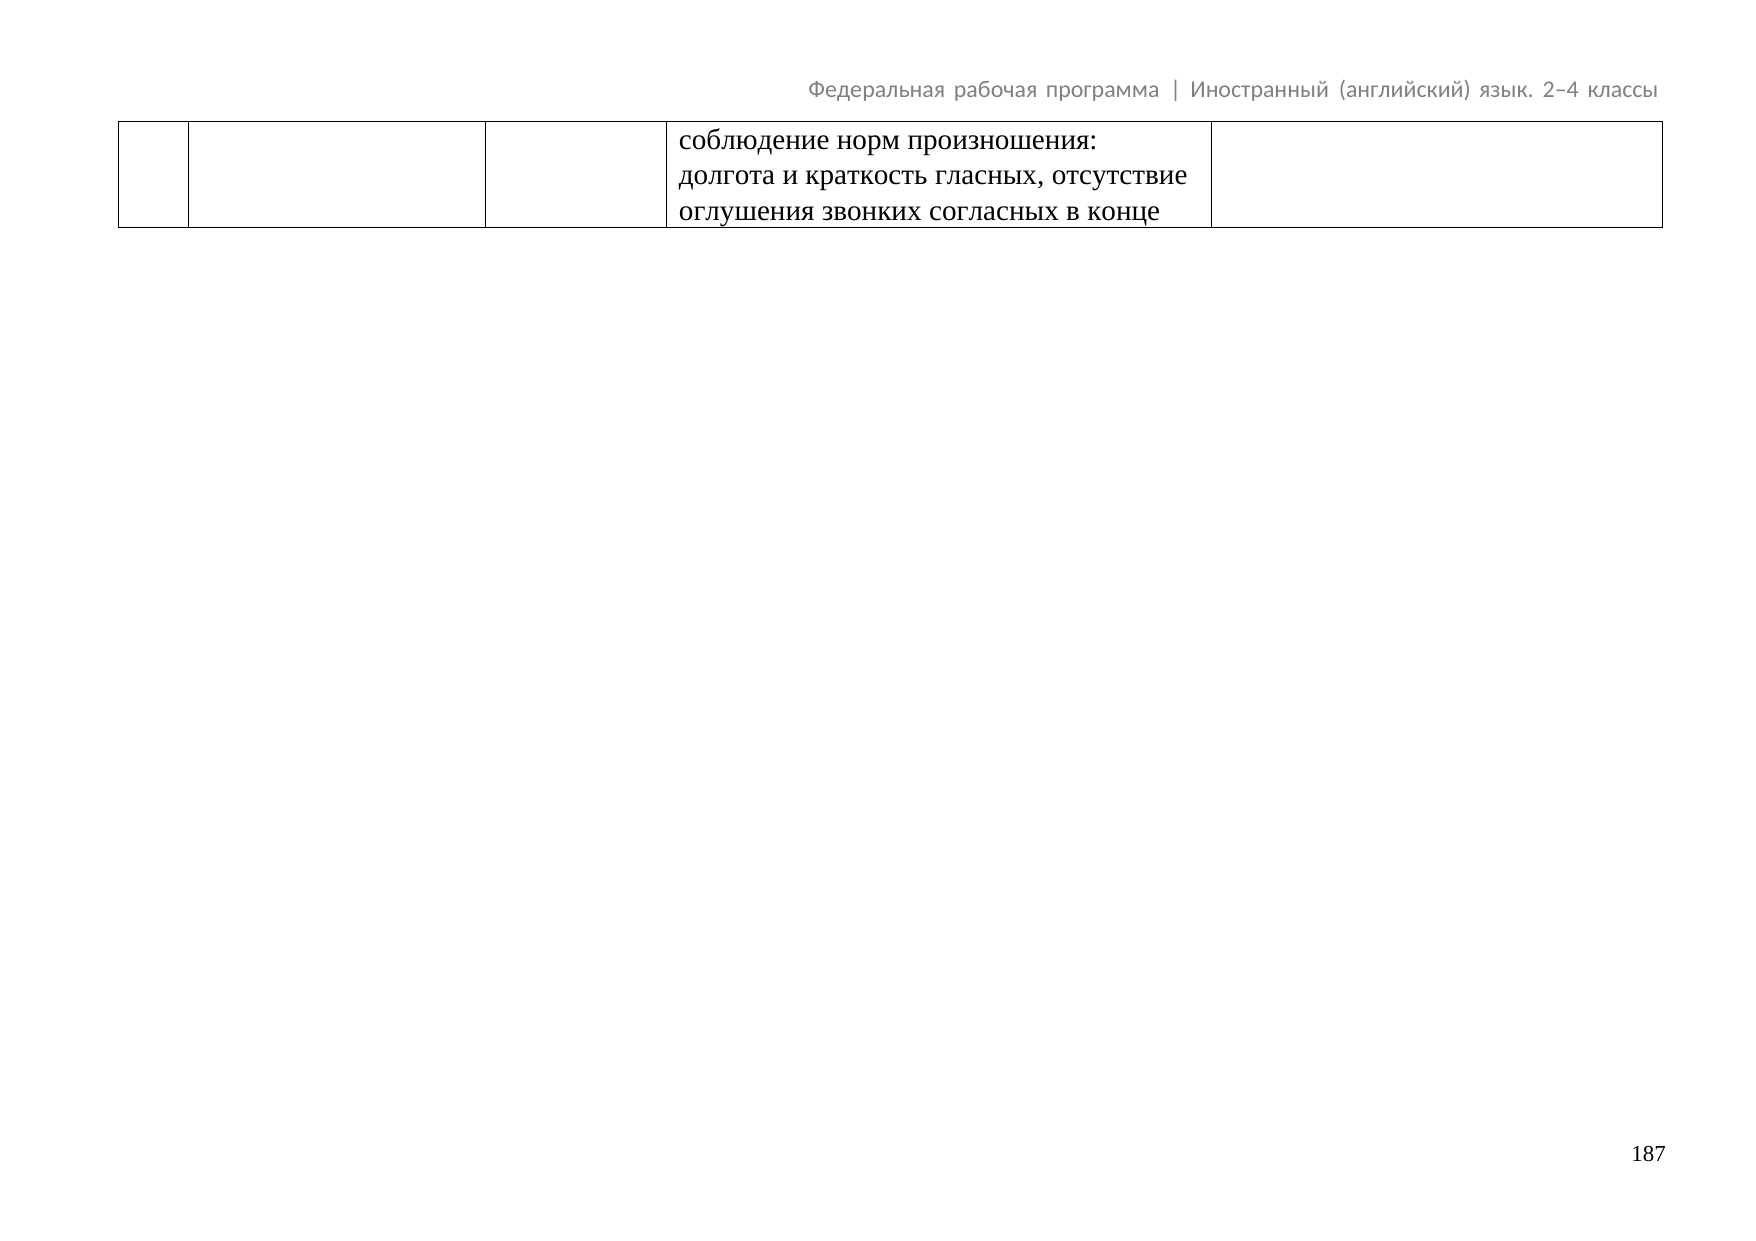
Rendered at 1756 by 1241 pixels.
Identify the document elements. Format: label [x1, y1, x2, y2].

table_header [667, 122, 1211, 227]
table_header [119, 122, 188, 227]
table_header [486, 122, 666, 227]
table_header [189, 122, 485, 227]
table_header [1212, 122, 1662, 227]
